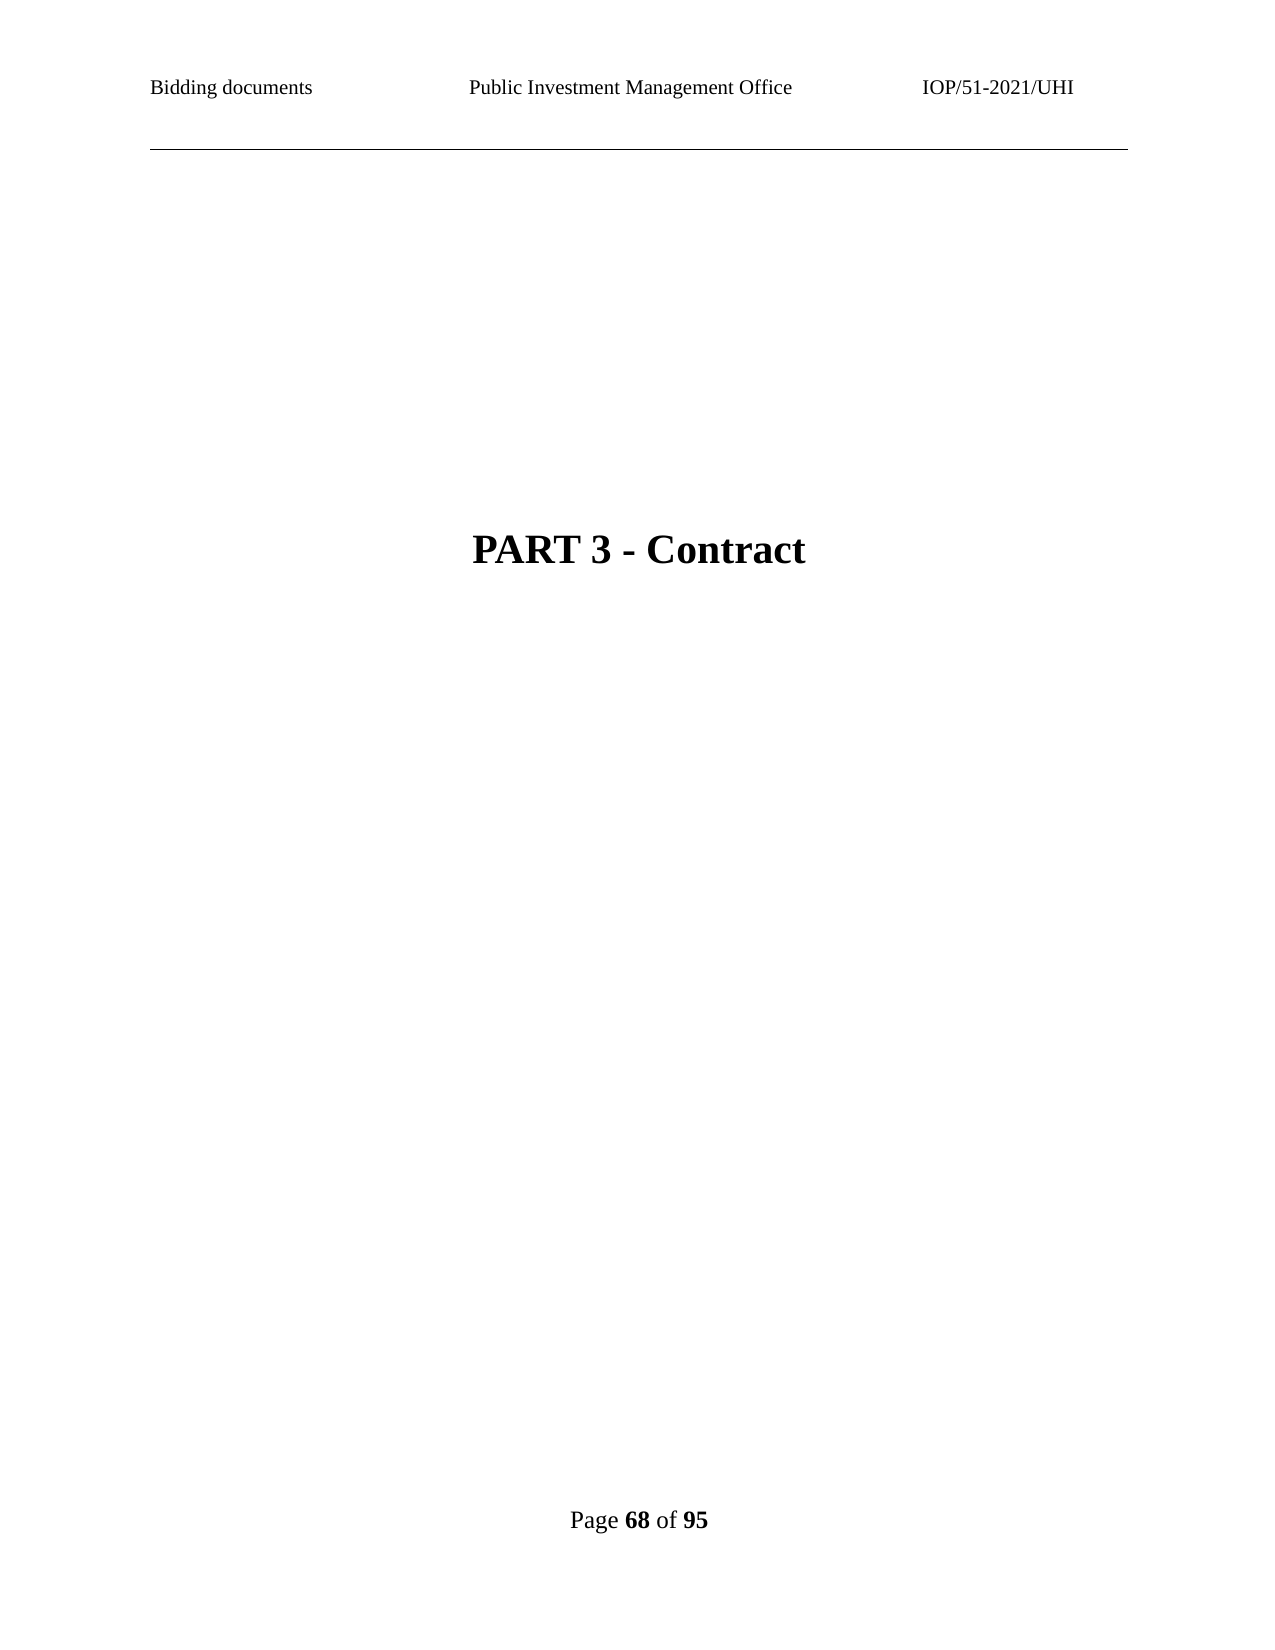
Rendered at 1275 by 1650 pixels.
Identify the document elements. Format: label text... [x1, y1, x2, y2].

subtitle PART 3 - Contract [150, 524, 1128, 572]
